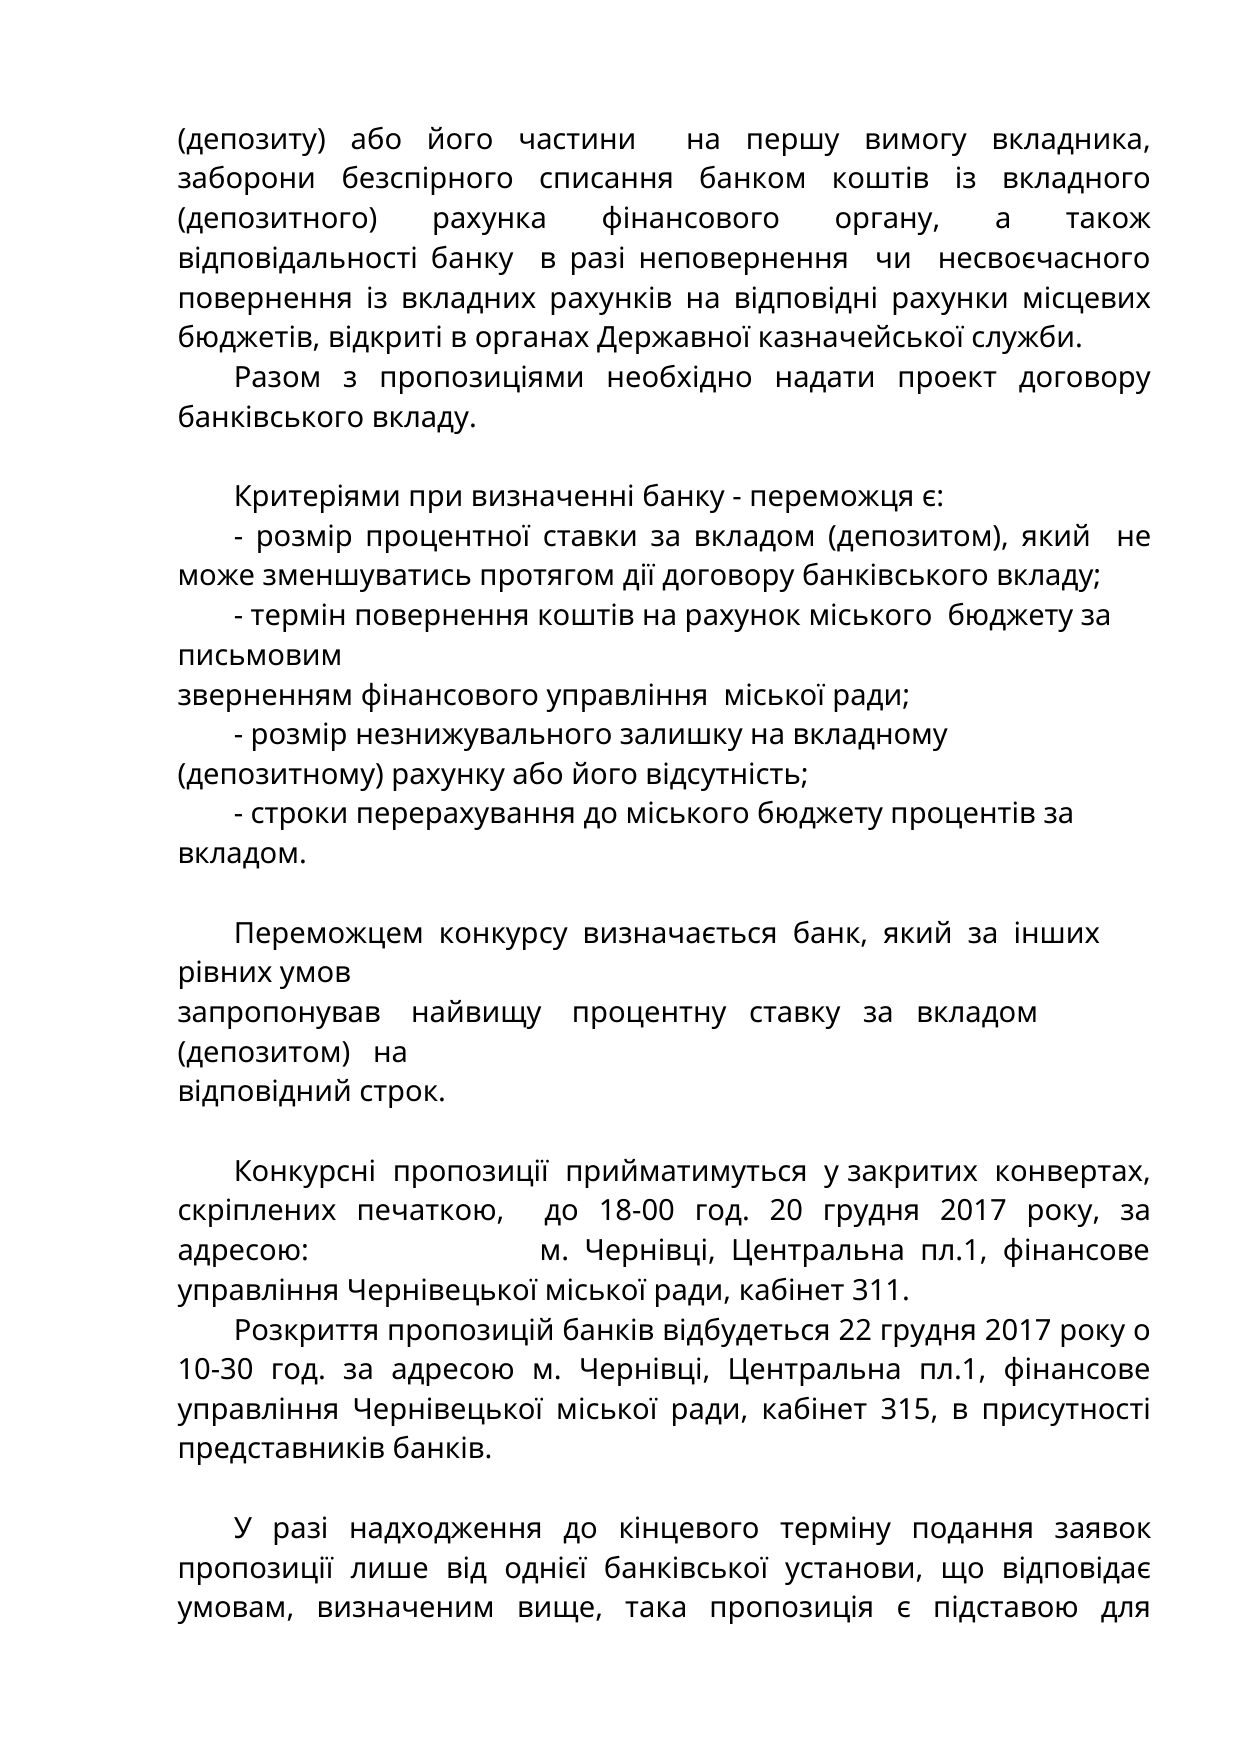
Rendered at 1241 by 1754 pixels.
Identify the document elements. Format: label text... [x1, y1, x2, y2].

text запропонував найвищу процентну ставку за вкладом (депозитом) на [177, 991, 1152, 1071]
text відповідний строк. [177, 1071, 1152, 1110]
text Разом з пропозиціями необхідно надати проект договору банківського вкладу. [177, 356, 1152, 436]
text - термін повернення коштів на рахунок міського бюджету за письмовим [177, 594, 1152, 674]
text - розмір незнижувального залишку на вкладному (депозитному) рахунку або його відсутність; [177, 713, 1152, 793]
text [177, 118, 1152, 356]
text - строки перерахування до міського бюджету процентів за вкладом. [177, 793, 1152, 872]
text Переможцем конкурсу визначається банк, який за інших рівних умов [177, 912, 1152, 991]
text зверненням фінансового управління міської ради; [177, 674, 1152, 713]
text - розмір процентної ставки за вкладом (депозитом), який не може зменшуватись протягом дії договору банківського вкладу; [177, 515, 1152, 594]
text Конкурсні пропозиції прийматимуться у закритих конвертах, скріплених печаткою, до 18-00 год. 20 грудня 2017 року, за адресою: м. Чернівці, Центральна пл.1, фінансове управління Чернівецької міської ради, кабінет 311. [177, 1150, 1152, 1309]
text Критеріями при визначенні банку - переможця є: [177, 475, 1152, 515]
text Розкриття пропозицій банків відбудеться 22 грудня 2017 року о 10-30 год. за адресою м. Чернівці, Центральна пл.1, фінансове управління Чернівецької міської ради, кабінет 315, в присутності представників банків. [177, 1309, 1152, 1467]
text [177, 1507, 1152, 1626]
